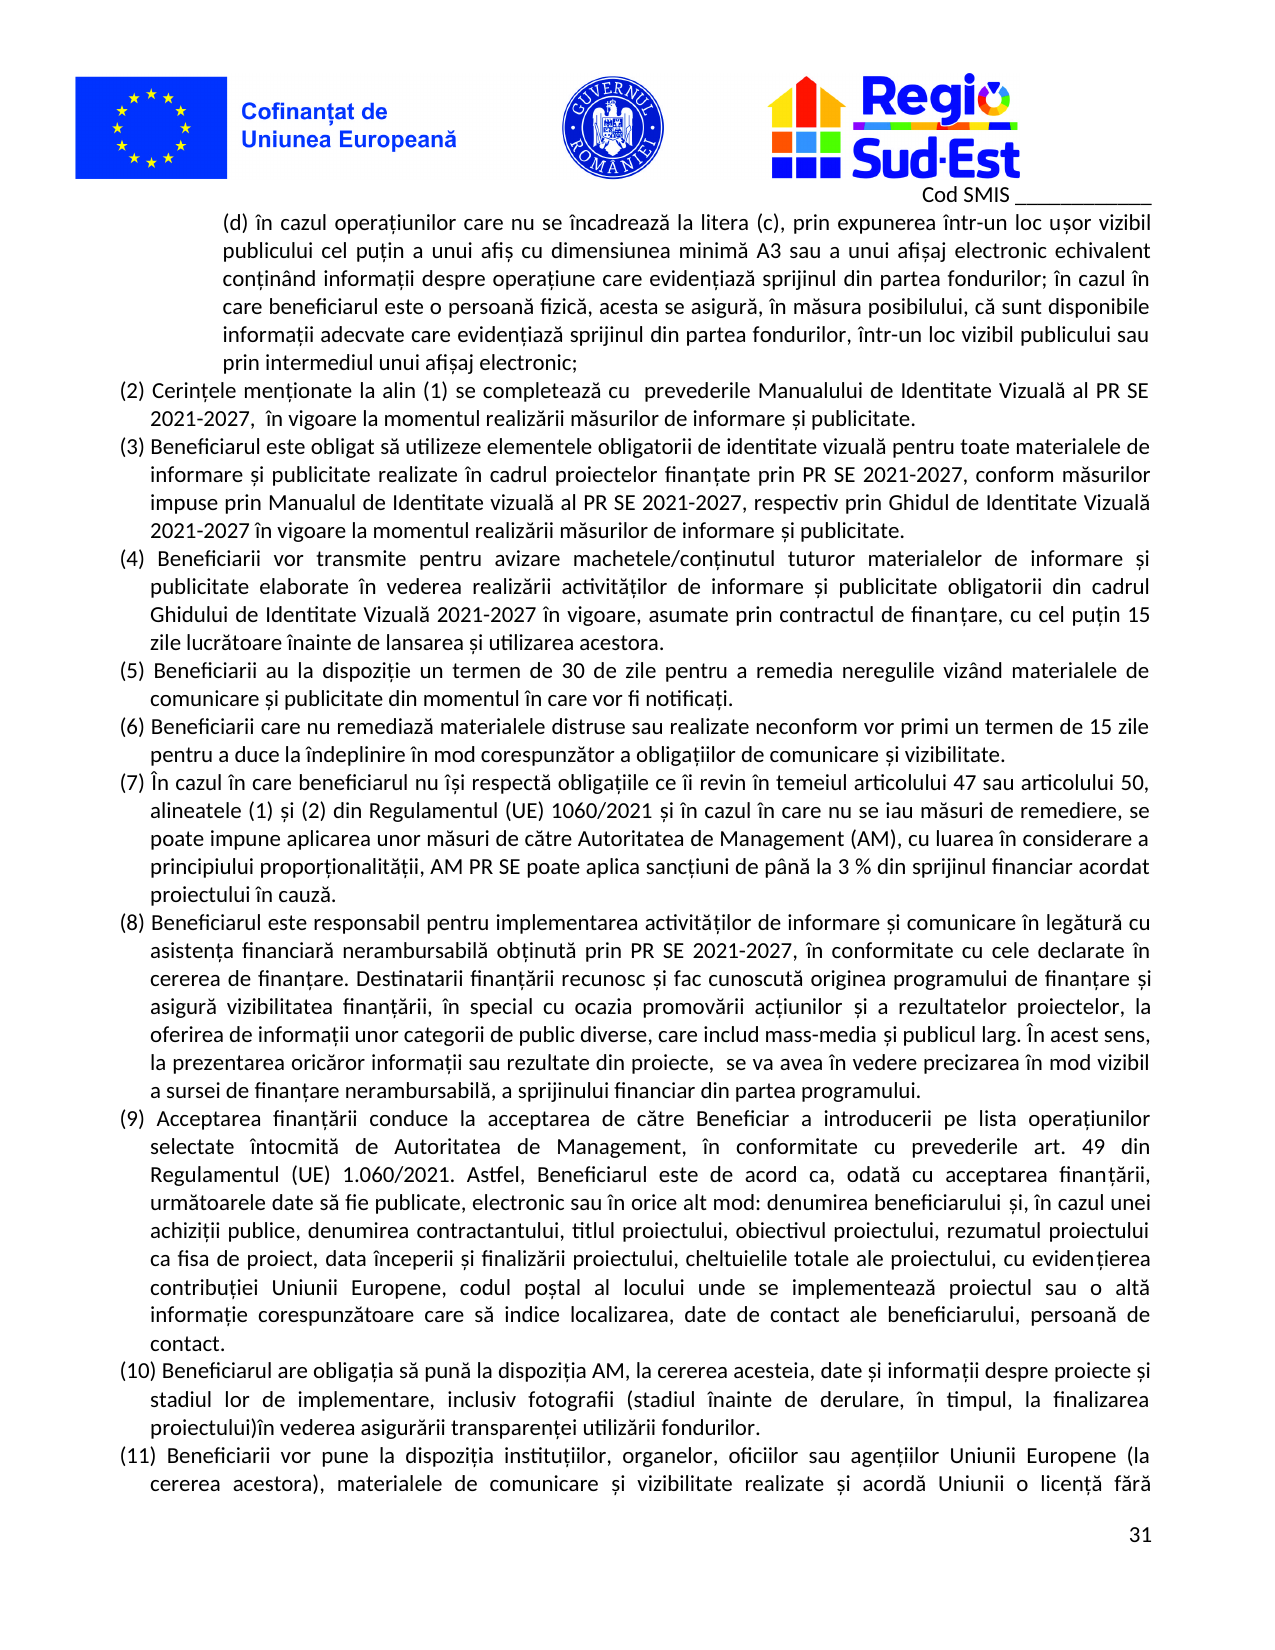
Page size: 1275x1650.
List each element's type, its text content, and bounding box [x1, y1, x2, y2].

text (10) Beneficiarul are obligaţia să pună la dispoziţia AM, la cererea acesteia, date şi informaţii despre proiecte şi stadiul lor de implementare, inclusiv fotografii (stadiul înainte de derulare, în timpul, la finalizarea proiectului)în vederea asigurării transparenței utilizării fondurilor. [119, 1357, 1152, 1441]
text (8) Beneficiarul este responsabil pentru implementarea activităţilor de informare şi comunicare în legătură cu asistenţa financiară nerambursabilă obţinută prin PR SE 2021-2027, în conformitate cu cele declarate în cererea de finanţare. Destinatarii finanțării recunosc și fac cunoscută originea programului de finanțare și asigură vizibilitatea finanțării, în special cu ocazia promovării acțiunilor și a rezultatelor proiectelor, la oferirea de informații unor categorii de public diverse, care includ mass-media și publicul larg. În acest sens, la prezentarea oricăror informații sau rezultate din proiecte, se va avea în vedere precizarea în mod vizibil a sursei de finanțare nerambursabilă, a sprijinului financiar din partea programului. [119, 908, 1152, 1104]
picture [75, 73, 1020, 180]
text (2) Cerințele menționate la alin (1) se completează cu prevederile Manualului de Identitate Vizuală al PR SE 2021-2027, în vigoare la momentul realizării măsurilor de informare și publicitate. [119, 376, 1152, 432]
text (9) Acceptarea finanţării conduce la acceptarea de către Beneficiar a introducerii pe lista operațiunilor selectate întocmită de Autoritatea de Management, în conformitate cu prevederile art. 49 din Regulamentul (UE) 1.060/2021. Astfel, Beneficiarul este de acord ca, odată cu acceptarea finanţării, următoarele date să fie publicate, electronic sau în orice alt mod: denumirea beneficiarului și, în cazul unei achiziții publice, denumirea contractantului, titlul proiectului, obiectivul proiectului, rezumatul proiectului ca fisa de proiect, data începerii şi finalizării proiectului, cheltuielile totale ale proiectului, cu evidenţierea contribuţiei Uniunii Europene, codul poştal al locului unde se implementează proiectul sau o altă informaţie corespunzătoare care să indice localizarea, date de contact ale beneficiarului, persoană de contact. [119, 1104, 1152, 1357]
text (d) în cazul operațiunilor care nu se încadrează la litera (c), prin expunerea într-un loc ușor vizibil publicului cel puțin a unui afiș cu dimensiunea minimă A3 sau a unui afișaj electronic echivalent conținând informații despre operațiune care evidențiază sprijinul din partea fondurilor; în cazul în care beneficiarul este o persoană fizică, acesta se asigură, în măsura posibilului, că sunt disponibile informații adecvate care evidențiază sprijinul din partea fondurilor, într-un loc vizibil publicului sau prin intermediul unui afișaj electronic; [222, 208, 1152, 376]
text (4) Beneficiarii vor transmite pentru avizare machetele/conținutul tuturor materialelor de informare şi publicitate elaborate în vederea realizării activităților de informare şi publicitate obligatorii din cadrul Ghidului de Identitate Vizuală 2021-2027 în vigoare, asumate prin contractul de finanţare, cu cel puțin 15 zile lucrătoare înainte de lansarea şi utilizarea acestora. [119, 544, 1152, 656]
text (6) Beneficiarii care nu remediază materialele distruse sau realizate neconform vor primi un termen de 15 zile pentru a duce la îndeplinire în mod corespunzător a obligațiilor de comunicare și vizibilitate. [119, 712, 1152, 768]
text (5) Beneficiarii au la dispoziție un termen de 30 de zile pentru a remedia neregulile vizând materialele de comunicare și publicitate din momentul în care vor fi notificați. [119, 656, 1152, 712]
text (3) Beneficiarul este obligat să utilizeze elementele obligatorii de identitate vizuală pentru toate materialele de informare şi publicitate realizate în cadrul proiectelor finanţate prin PR SE 2021-2027, conform măsurilor impuse prin Manualul de Identitate vizuală al PR SE 2021-2027, respectiv prin Ghidul de Identitate Vizuală 2021-2027 în vigoare la momentul realizării măsurilor de informare și publicitate. [119, 432, 1152, 544]
text (7) În cazul în care beneficiarul nu își respectă obligațiile ce îi revin în temeiul articolului 47 sau articolului 50, alineatele (1) și (2) din Regulamentul (UE) 1060/2021 și în cazul în care nu se iau măsuri de remediere, se poate impune aplicarea unor măsuri de către Autoritatea de Management (AM), cu luarea în considerare a principiului proporționalității, AM PR SE poate aplica sancțiuni de până la 3 % din sprijinul financiar acordat proiectului în cauză. [119, 768, 1152, 908]
